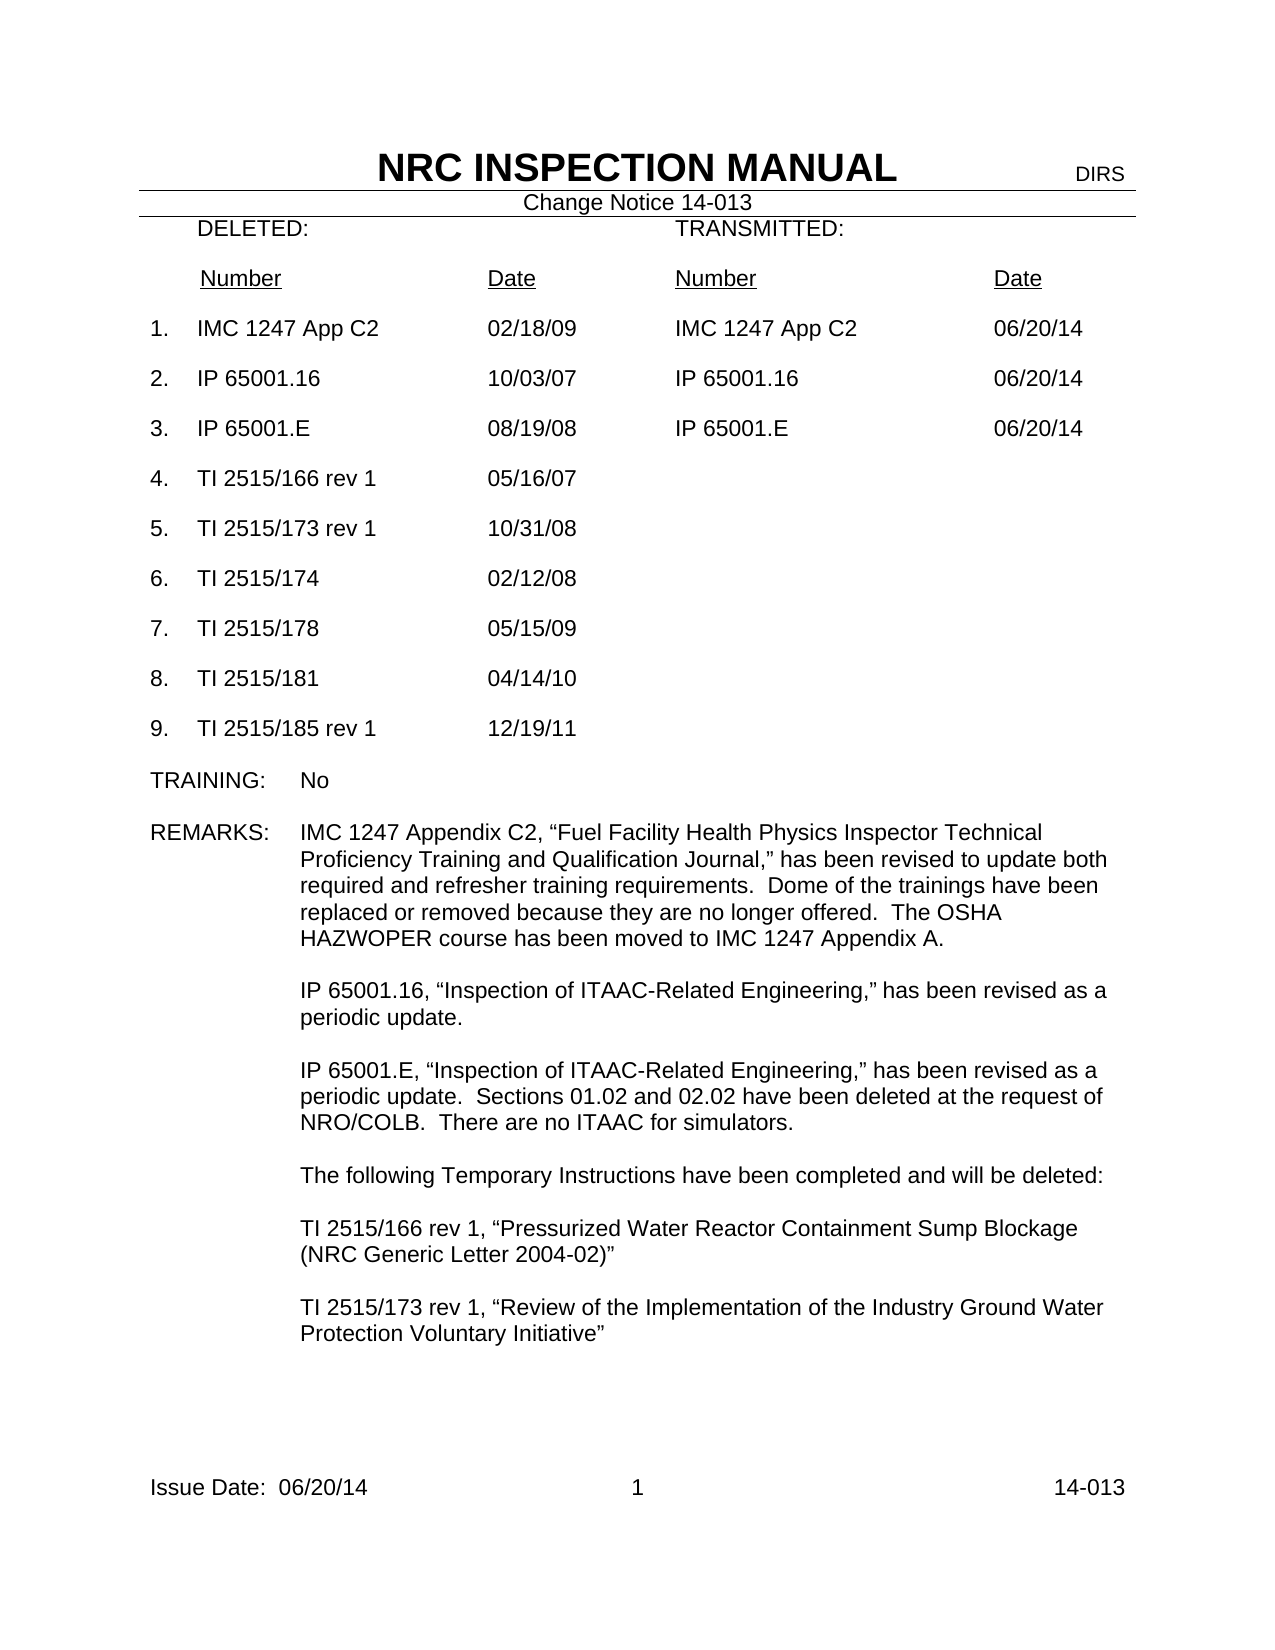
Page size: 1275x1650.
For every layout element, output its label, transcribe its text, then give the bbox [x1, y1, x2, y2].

text NRC INSPECTION MANUAL DIRS [150, 150, 1125, 189]
text IP 65001.E, “Inspection of ITAAC-Related Engineering,” has been revised as a periodic update. Sections 01.02 and 02.02 have been deleted at the request of NRO/COLB. There are no ITAAC for simulators. [150, 1057, 1125, 1136]
text 2. IP 65001.16 10/03/07 IP 65001.16 06/20/14 [150, 367, 1125, 392]
text 9. TI 2515/185 rev 1 12/19/11 [150, 717, 1125, 742]
text IP 65001.16, “Inspection of ITAAC-Related Engineering,” has been revised as a periodic update. [150, 977, 1125, 1030]
text 7. TI 2515/178 05/15/09 [150, 617, 1125, 642]
text TI 2515/173 rev 1, “Review of the Implementation of the Industry Ground Water Protection Voluntary Initiative” [300, 1294, 1125, 1346]
text Number Date Number Date [150, 267, 1125, 292]
text 1. IMC 1247 App C2 02/18/09 IMC 1247 App C2 06/20/14 [150, 317, 1125, 342]
text 5. TI 2515/173 rev 1 10/31/08 [150, 517, 1125, 542]
text 4. TI 2515/166 rev 1 05/16/07 [150, 467, 1125, 492]
text 6. TI 2515/174 02/12/08 [150, 567, 1125, 592]
text REMARKS: IMC 1247 Appendix C2, “Fuel Facility Health Physics Inspector Technical Proficiency Training and Qualification Journal,” has been revised to update both required and refresher training requirements. Dome of the trainings have been replaced or removed because they are no longer offered. The OSHA HAZWOPER course has been moved to IMC 1247 Appendix A. [150, 819, 1125, 951]
text 3. IP 65001.E 08/19/08 IP 65001.E 06/20/14 [150, 417, 1125, 442]
list TRAINING: No [150, 767, 1125, 793]
text DELETED: TRANSMITTED: [150, 217, 1125, 242]
text TI 2515/166 rev 1, “Pressurized Water Reactor Containment Sump Blockage (NRC Generic Letter 2004-02)” [150, 1215, 1125, 1267]
text 8. TI 2515/181 04/14/10 [150, 667, 1125, 692]
table_header Change Notice 14-013 [139, 191, 1136, 216]
text The following Temporary Instructions have been completed and will be deleted: [150, 1162, 1125, 1188]
